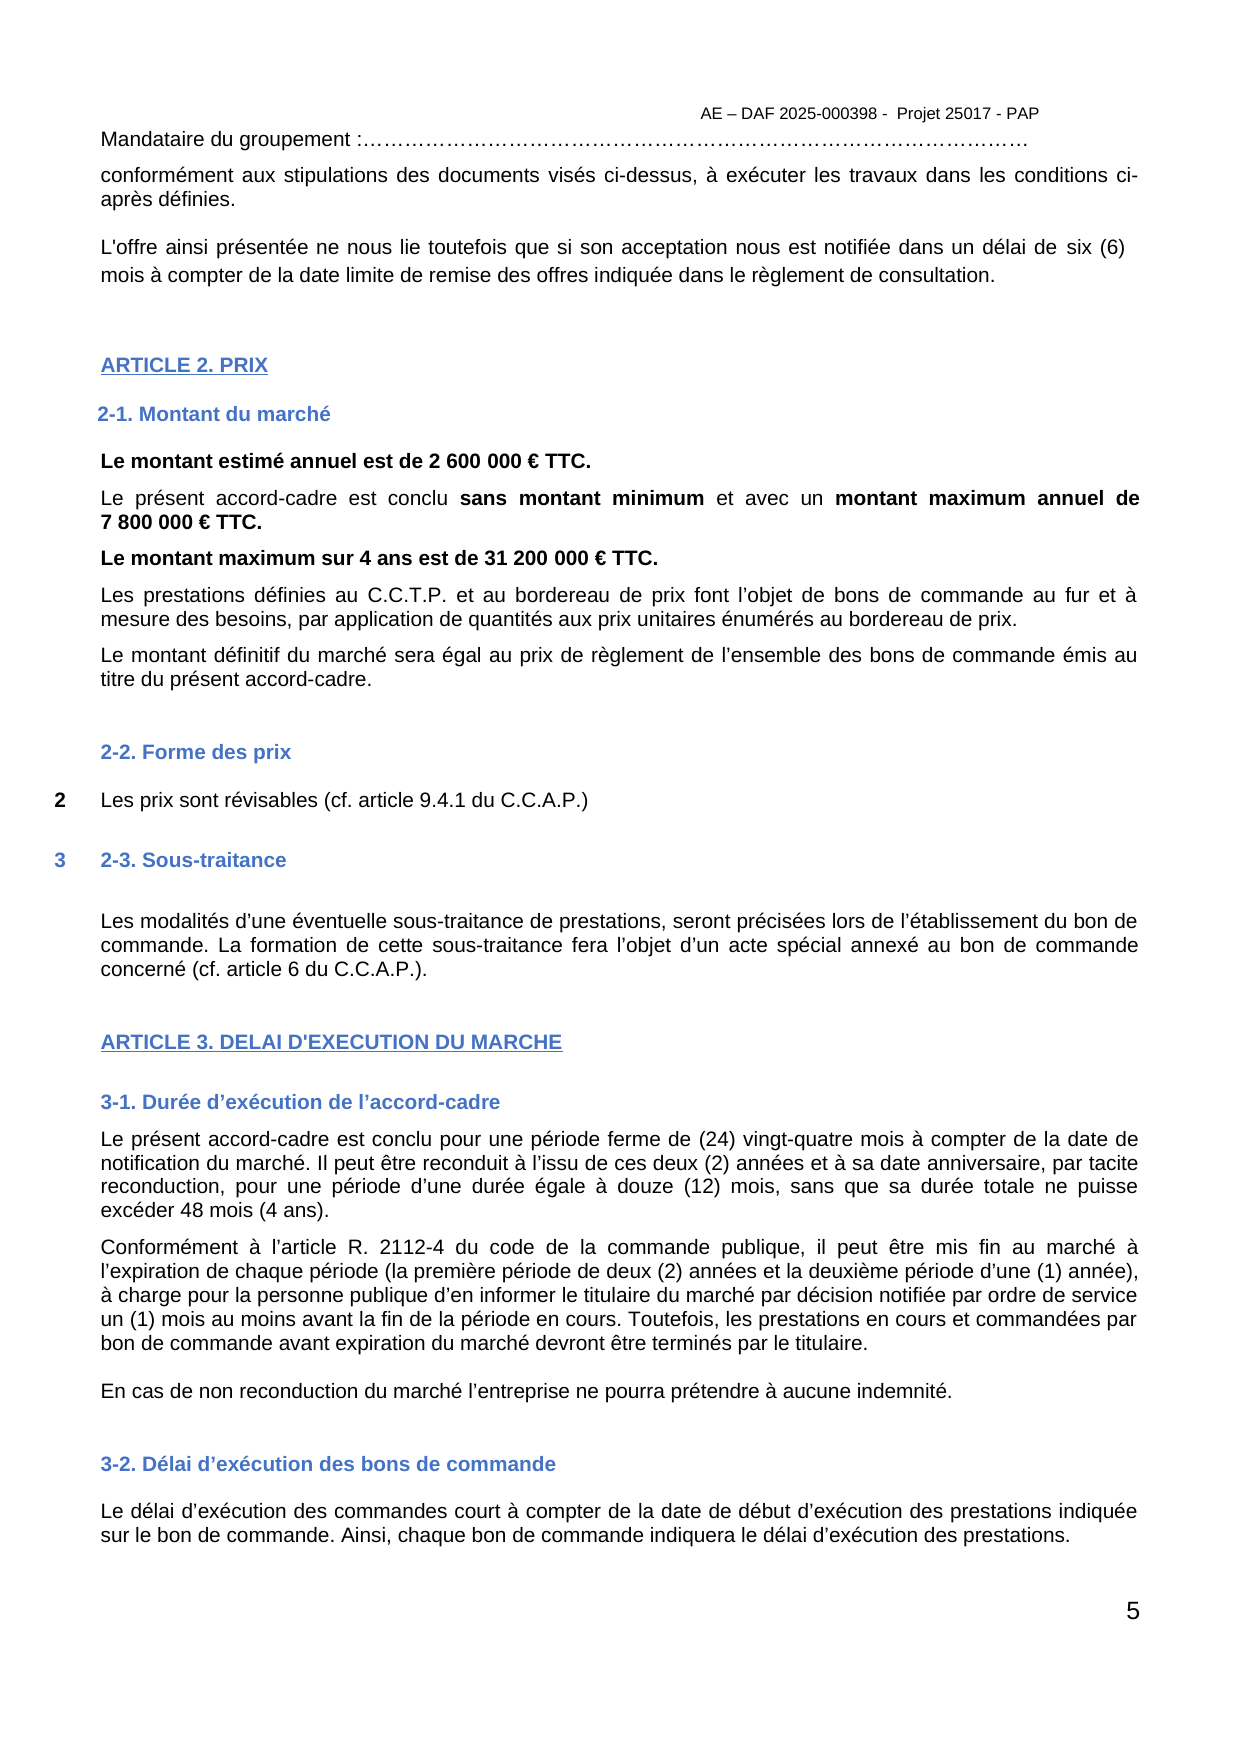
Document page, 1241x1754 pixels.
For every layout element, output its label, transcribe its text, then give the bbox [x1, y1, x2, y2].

text Le montant maximum sur 4 ans est de 31 200 000 € TTC. [100, 546, 1140, 570]
text 2-2. Forme des prix [100, 740, 1212, 764]
text Mandataire du groupement :…………………………………………………………………………………… [100, 127, 1140, 151]
text Le présent accord-cadre est conclu sans montant minimum et avec un montant maximum annuel de 7 800 000 € TTC. [100, 486, 1140, 534]
text conformément aux stipulations des documents visés ci-dessus, à exécuter les travaux dans les conditions ci-après définies. [100, 163, 1140, 211]
text Conformément à l’article R. 2112-4 du code de la commande publique, il peut être mis fin au marché à l’expiration de chaque période (la première période de deux (2) années et la deuxième période d’une (1) année), à charge pour la personne publique d’en informer le titulaire du marché par décision notifiée par ordre de service un (1) mois au moins avant la fin de la période en cours. Toutefois, les prestations en cours et commandées par bon de commande avant expiration du marché devront être terminés par le titulaire. [100, 1235, 1140, 1354]
text L'offre ainsi présentée ne nous lie toutefois que si son acceptation nous est notifiée dans un délai de six (6) mois à compter de la date limite de remise des offres indiquée dans le règlement de consultation. [100, 235, 1125, 286]
text ARTICLE 2. PRIX [100, 353, 1140, 377]
list 2-3. Sous-traitance [54, 848, 1212, 872]
text Le présent accord-cadre est conclu pour une période ferme de (24) vingt-quatre mois à compter de la date de notification du marché. Il peut être reconduit à l’issu de ces deux (2) années et à sa date anniversaire, par tacite reconduction, pour une période d’une durée égale à douze (12) mois, sans que sa durée totale ne puisse excéder 48 mois (4 ans). [100, 1126, 1140, 1222]
text Les prestations définies au C.C.T.P. et au bordereau de prix font l’objet de bons de commande au fur et à mesure des besoins, par application de quantités aux prix unitaires énumérés au bordereau de prix. [100, 583, 1140, 631]
text Le montant estimé annuel est de 2 600 000 € TTC. [100, 449, 1140, 473]
text 3-1. Durée d’exécution de l’accord-cadre [100, 1090, 1212, 1114]
text Le délai d’exécution des commandes court à compter de la date de début d’exécution des prestations indiquée sur le bon de commande. Ainsi, chaque bon de commande indiquera le délai d’exécution des prestations. [100, 1499, 1140, 1547]
list Les prix sont révisables (cf. article 9.4.1 du C.C.A.P.) [54, 788, 1212, 812]
text ARTICLE 3. DELAI D'EXECUTION DU MARCHE [100, 1029, 1212, 1053]
text En cas de non reconduction du marché l’entreprise ne pourra prétendre à aucune indemnité. [100, 1378, 1140, 1402]
text Les modalités d’une éventuelle sous-traitance de prestations, seront précisées lors de l’établissement du bon de commande. La formation de cette sous-traitance fera l’objet d’un acte spécial annexé au bon de commande concerné (cf. article 6 du C.C.A.P.). [100, 909, 1140, 981]
text 3-2. Délai d’exécution des bons de commande [100, 1451, 1212, 1475]
text Le montant définitif du marché sera égal au prix de règlement de l’ensemble des bons de commande émis au titre du présent accord-cadre. [100, 643, 1140, 691]
text 2-1. Montant du marché [86, 401, 1212, 425]
